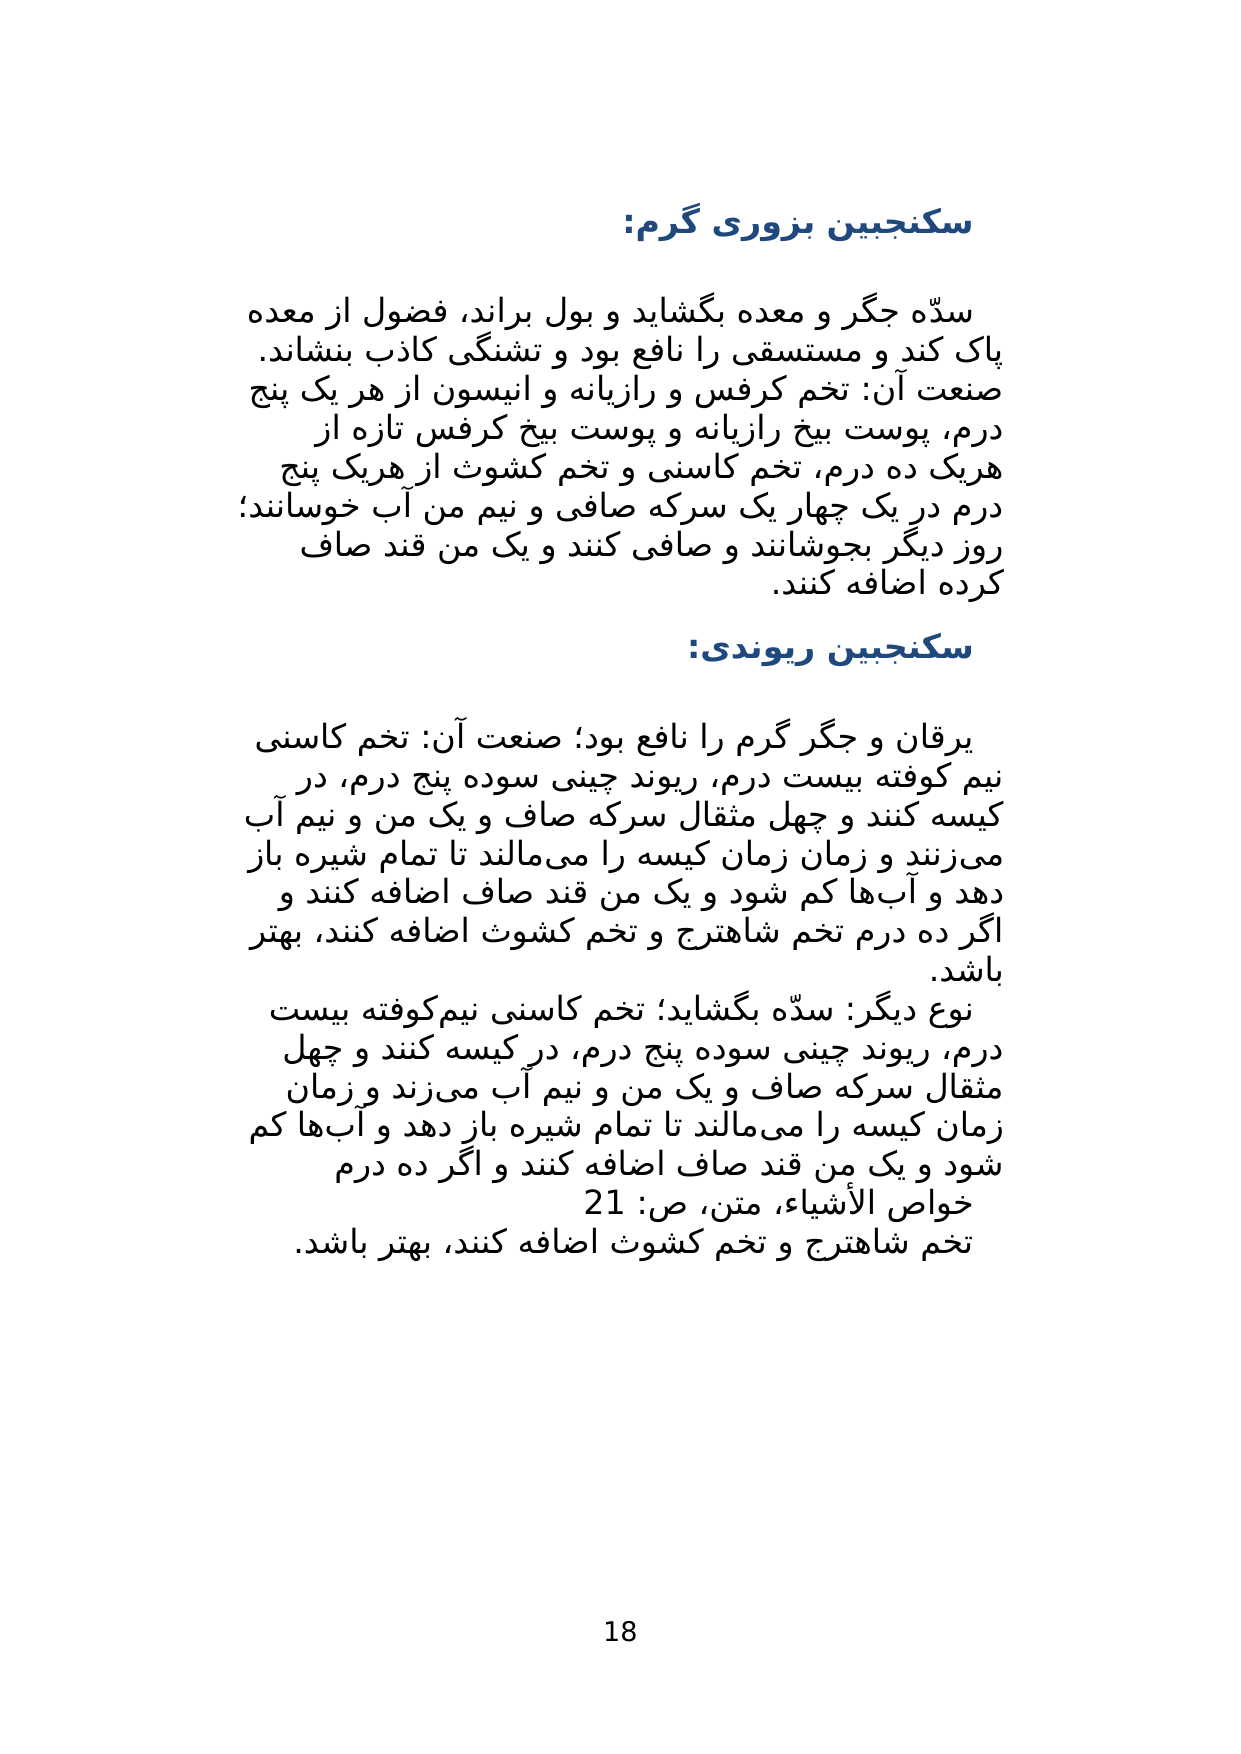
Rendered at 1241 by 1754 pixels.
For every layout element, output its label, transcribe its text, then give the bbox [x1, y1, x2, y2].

text خواص الأشیاء، متن، ص: 21 [236, 1184, 1004, 1222]
subtitle سکنجبین ریوندی: [236, 628, 1004, 667]
subtitle سکنجبین بزوری گرم: [236, 202, 1004, 241]
text نوع دیگر: سدّه بگشاید؛ تخم کاسنی نیم‌کوفته بیست درم، ریوند چینی سوده پنج درم، در کیسه کنند و چهل مثقال سرکه صاف و یک من و نیم آب می‌زند و زمان زمان کیسه را می‌مالند تا تمام شیره باز دهد و آب‌ها کم شود و یک من قند صاف اضافه کنند و اگر ده درم [236, 989, 1004, 1184]
text تخم شاهترج و تخم کشوث اضافه کنند، بهتر باشد. [236, 1222, 1004, 1261]
text یرقان و جگر گرم را نافع بود؛ صنعت آن: تخم کاسنی نیم کوفته بیست درم، ریوند چینی سوده پنج درم، در کیسه کنند و چهل مثقال سرکه صاف و یک من و نیم آب می‌زنند و زمان زمان کیسه را می‌مالند تا تمام شیره باز دهد و آب‌ها کم شود و یک من قند صاف اضافه کنند و اگر ده درم تخم شاهترج و تخم کشوث اضافه کنند، بهتر باشد. [236, 717, 1004, 989]
text سدّه جگر و معده بگشاید و بول براند، فضول از معده پاک کند و مستسقی را نافع بود و تشنگی کاذب بنشاند. صنعت آن: تخم کرفس و رازیانه و انیسون از هر یک پنج درم، پوست بیخ رازیانه و پوست بیخ کرفس تازه از هریک ده درم، تخم کاسنی و تخم کشوث از هریک پنج درم در یک چهار یک سرکه صافی و نیم من آب خوسانند؛ روز دیگر بجوشانند و صافی کنند و یک من قند صاف کرده اضافه کنند. [236, 292, 1004, 603]
